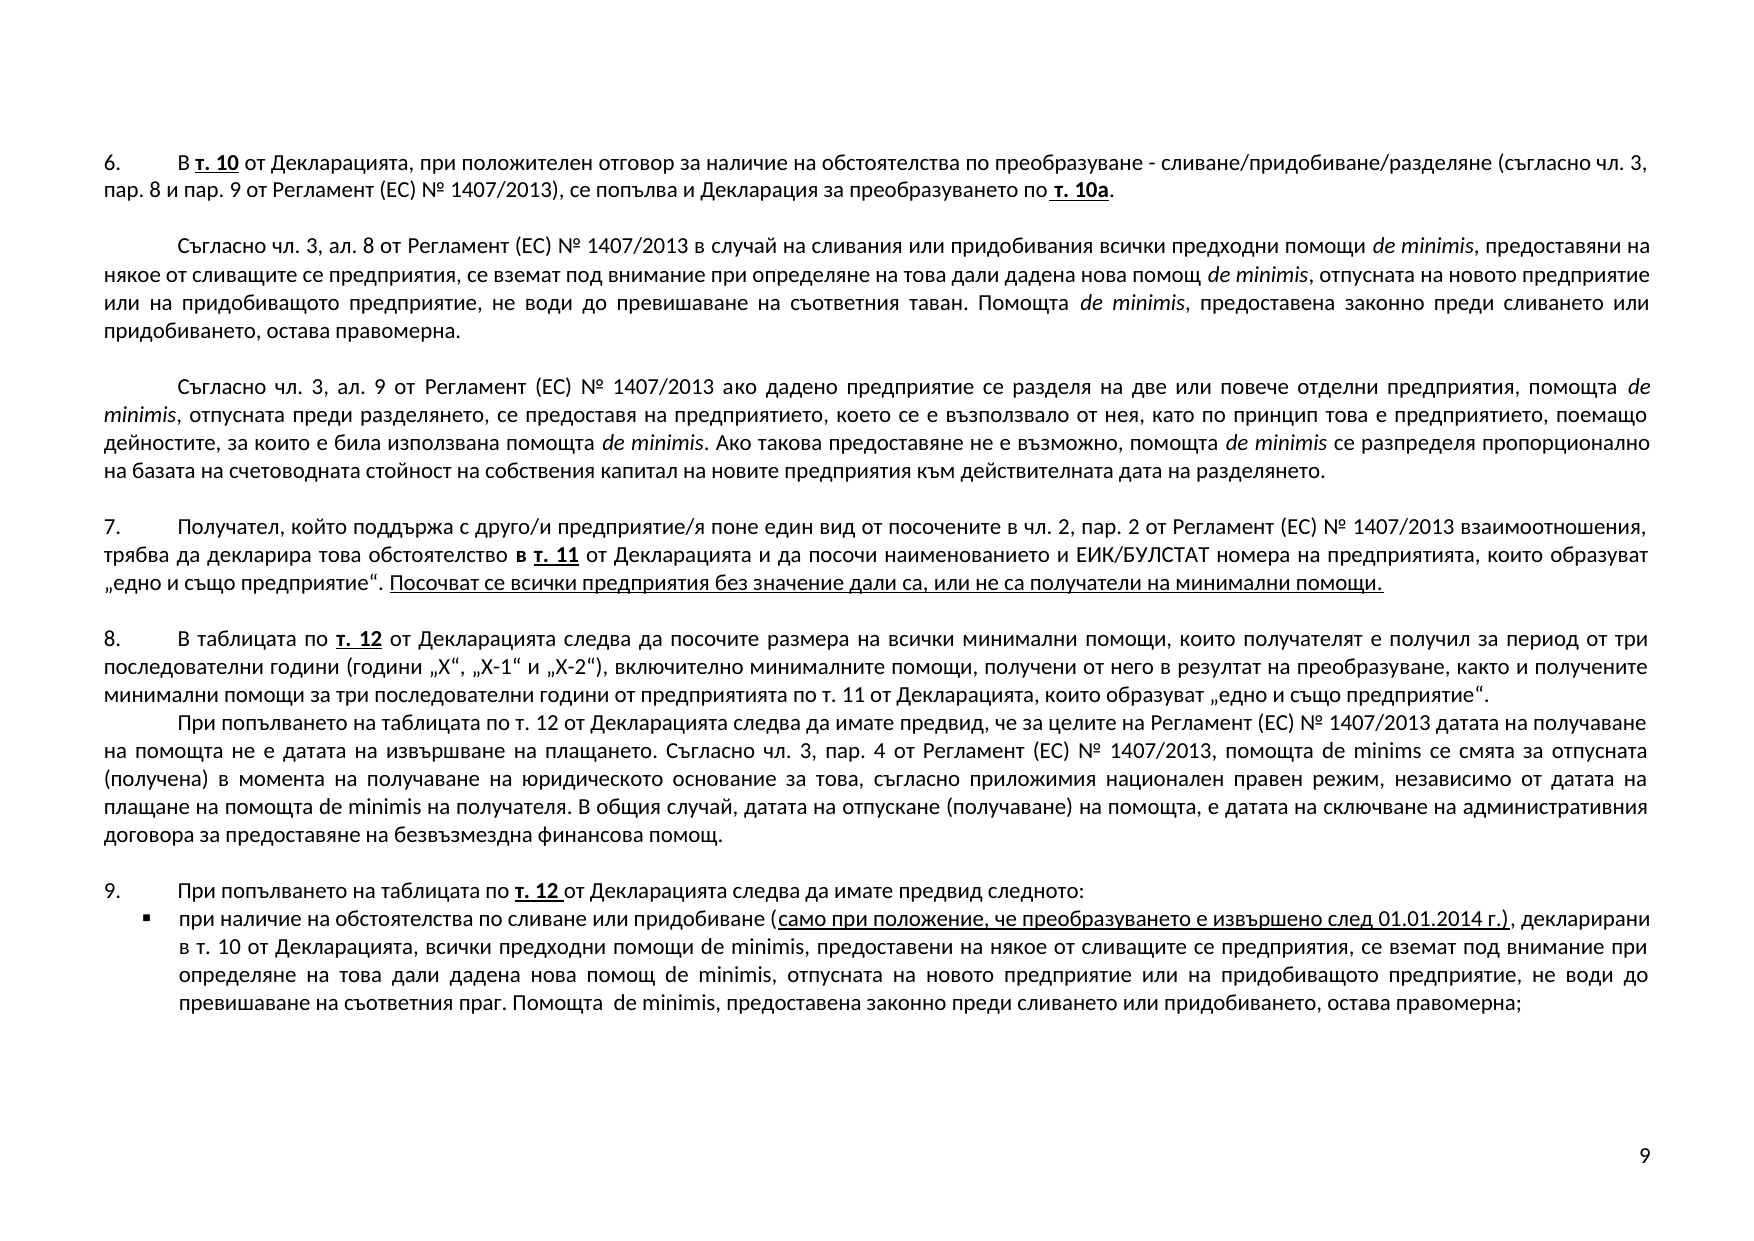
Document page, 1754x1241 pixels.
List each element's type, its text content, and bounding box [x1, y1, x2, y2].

text 8. В таблицата по т. 12 от Декларацията следва да посочите размера на всички минимални помощи, които получателят е получил за период от три последователни години (години „Х“, „Х-1“ и „Х-2“), включително минималните помощи, получени от него в резултат на преобразуване, както и получените минимални помощи за три последователни години от предприятията по т. 11 от Декларацията, които образуват „едно и също предприятие“. [103, 624, 1651, 708]
text При попълването на таблицата по т. 12 от Декларацията следва да имате предвид, че за целите на Регламент (ЕС) № 1407/2013 датата на получаване на помощта не е датата на извършване на плащането. Съгласно чл. 3, пар. 4 от Регламент (ЕС) № 1407/2013, помощта de minims се смята за отпусната (получена) в момента на получаване на юридическото основание за това, съгласно приложимия национален правен режим, независимо от датата на плащане на помощта de minimis на получателя. В общия случай, датата на отпускане (получаване) на помощта, е датата на сключване на административния договора за предоставяне на безвъзмездна финансова помощ. [103, 708, 1651, 848]
text Съгласно чл. 3, ал. 8 от Регламент (ЕС) № 1407/2013 в случай на сливания или придобивания всички предходни помощи de minimis, предоставяни на някое от сливащите се предприятия, се вземат под внимание при определяне на това дали дадена нова помощ de minimis, отпусната на новото предприятие или на придобиващото предприятие, не води до превишаване на съответния таван. Помощта de minimis, предоставена законно преди сливането или придобиването, остава правомерна. [103, 232, 1651, 344]
list при наличие на обстоятелства по сливане или придобиване (само при положение, че преобразуването е извършено след 01.01.2014 г.), декларирани в т. 10 от Декларацията, всички предходни помощи de minimis, предоставени на някое от сливащите се предприятия, се вземат под внимание при определяне на това дали дадена нова помощ de minimis, отпусната на новото предприятие или на придобиващото предприятие, не води до превишаване на съответния праг. Помощта de minimis, предоставена законно преди сливането или придобиването, остава правомерна; [141, 904, 1651, 1016]
text 9. При попълването на таблицата по т. 12 от Декларацията следва да имате предвид следното: [103, 876, 1651, 904]
text Съгласно чл. 3, ал. 9 от Регламент (ЕС) № 1407/2013 ако дадено предприятие се разделя на две или повече отделни предприятия, помощта de minimis, отпусната преди разделянето, се предоставя на предприятието, което се е възползвало от нея, като по принцип това е предприятието, поемащо дейностите, за които е била използвана помощта de minimis. Ако такова предоставяне не е възможно, помощта de minimis се разпределя пропорционално на базата на счетоводната стойност на собствения капитал на новите предприятия към действителната дата на разделянето. [103, 372, 1651, 484]
text 6. В т. 10 от Декларацията, при положителен отговор за наличие на обстоятелства по преобразуване - сливане/придобиване/разделяне (съгласно чл. 3, пар. 8 и пар. 9 от Регламент (ЕС) № 1407/2013), се попълва и Декларация за преобразуването по т. 10а. [103, 148, 1651, 204]
text 7. Получател, който поддържа с друго/и предприятие/я поне един вид от посочените в чл. 2, пар. 2 от Регламент (ЕС) № 1407/2013 взаимоотношения, трябва да декларира това обстоятелство в т. 11 от Декларацията и да посочи наименованието и ЕИК/БУЛСТАТ номера на предприятията, които образуват „едно и също предприятие“. Посочват се всички предприятия без значение дали са, или не са получатели на минимални помощи. [103, 512, 1651, 596]
